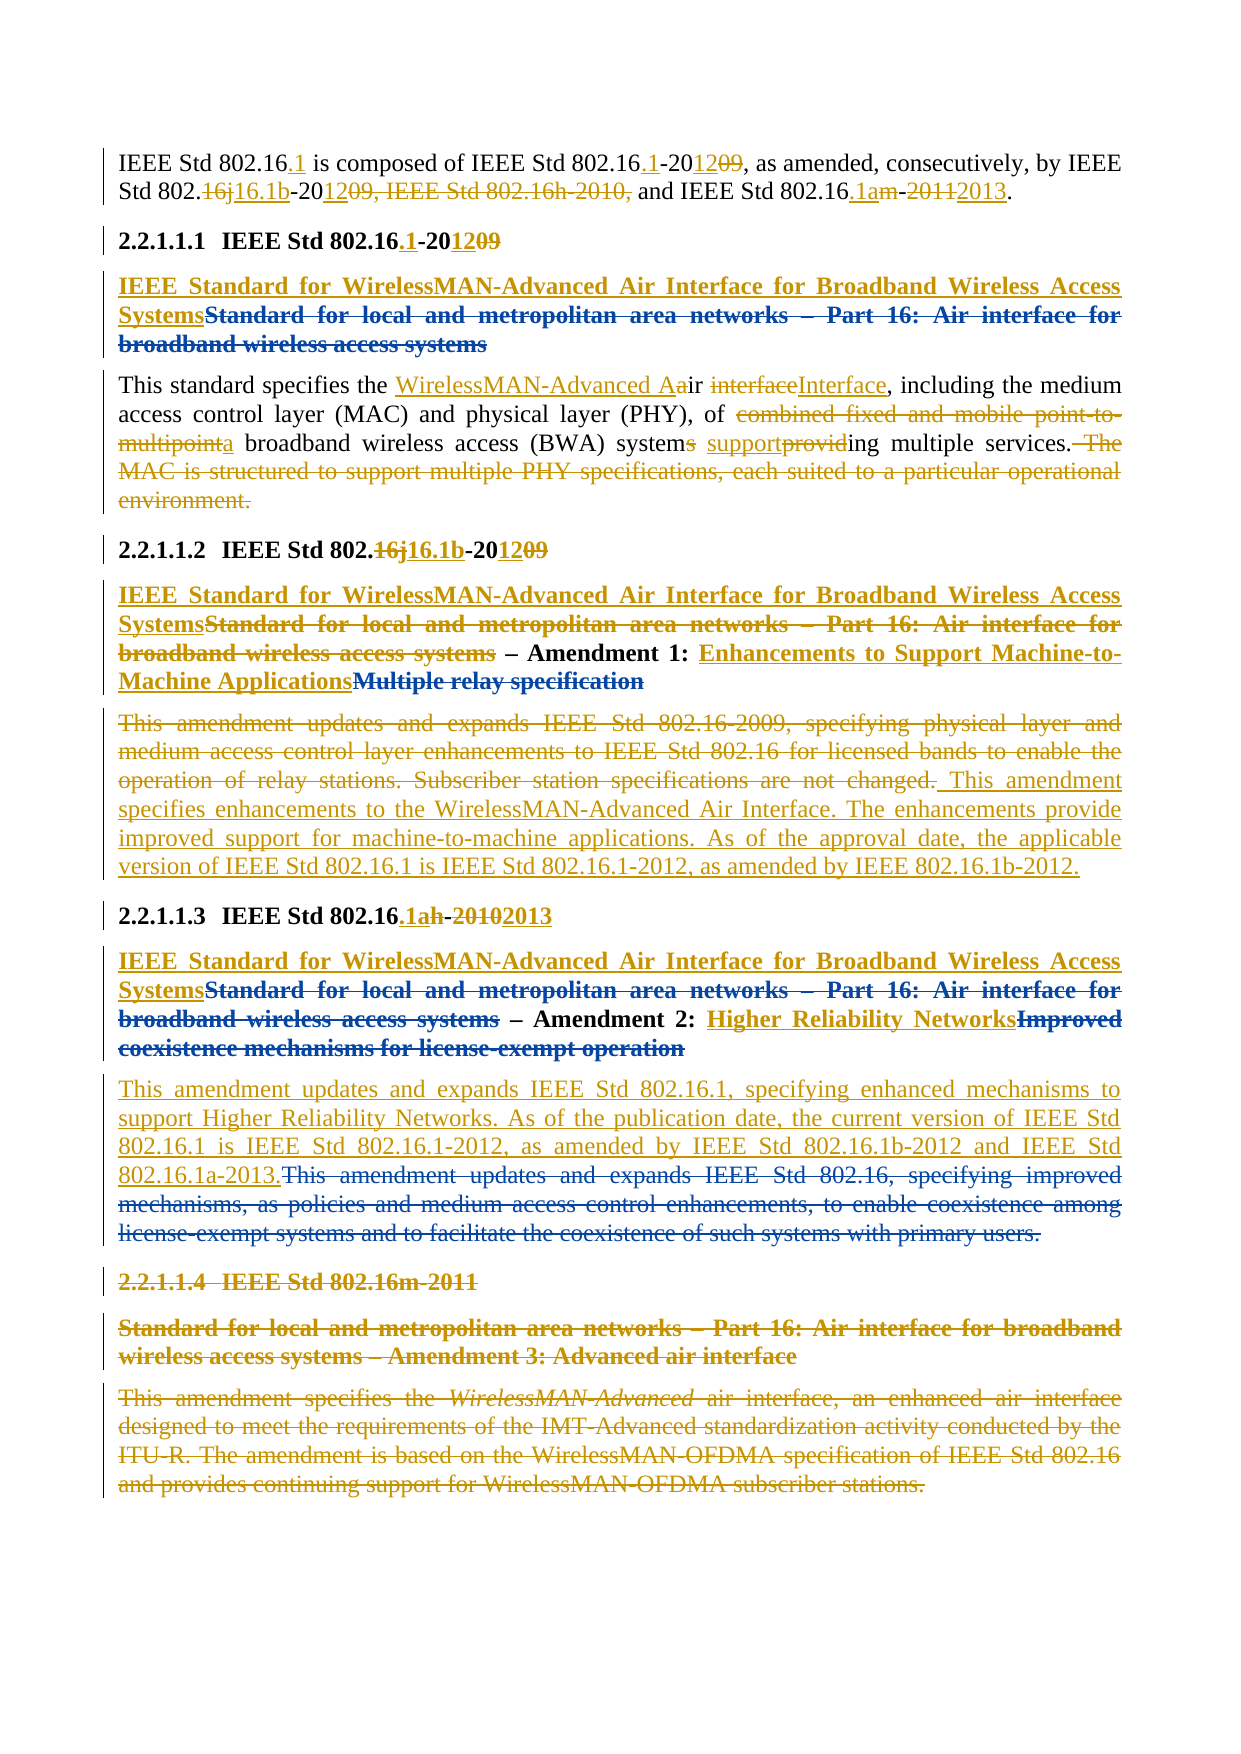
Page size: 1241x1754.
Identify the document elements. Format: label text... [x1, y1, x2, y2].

subtitle – Amendment 1: [118, 580, 1122, 605]
text This standard specifies the ir , including the medium access control layer (MAC) and physical layer (PHY), of broadband wireless access (BWA) system ing multiple services. [118, 370, 1122, 514]
subtitle 2.2.1.1.2 IEEE Std 802.-20 [118, 535, 1122, 563]
subtitle 2.2.1.1.3 IEEE Std 802.16- [118, 901, 1122, 930]
subtitle – Amendment 1: [118, 607, 1122, 695]
subtitle 2.2.1.1.1 IEEE Std 802.16-20 [118, 226, 1122, 255]
text IEEE Std 802.16 is composed of IEEE Std 802.16-20, as amended, consecutively, by IEEE Std 802.-20 and IEEE Std 802.16-. [118, 148, 1122, 205]
subtitle – Amendment 2: [118, 973, 1122, 1061]
subtitle – Amendment 2: [118, 946, 1122, 971]
